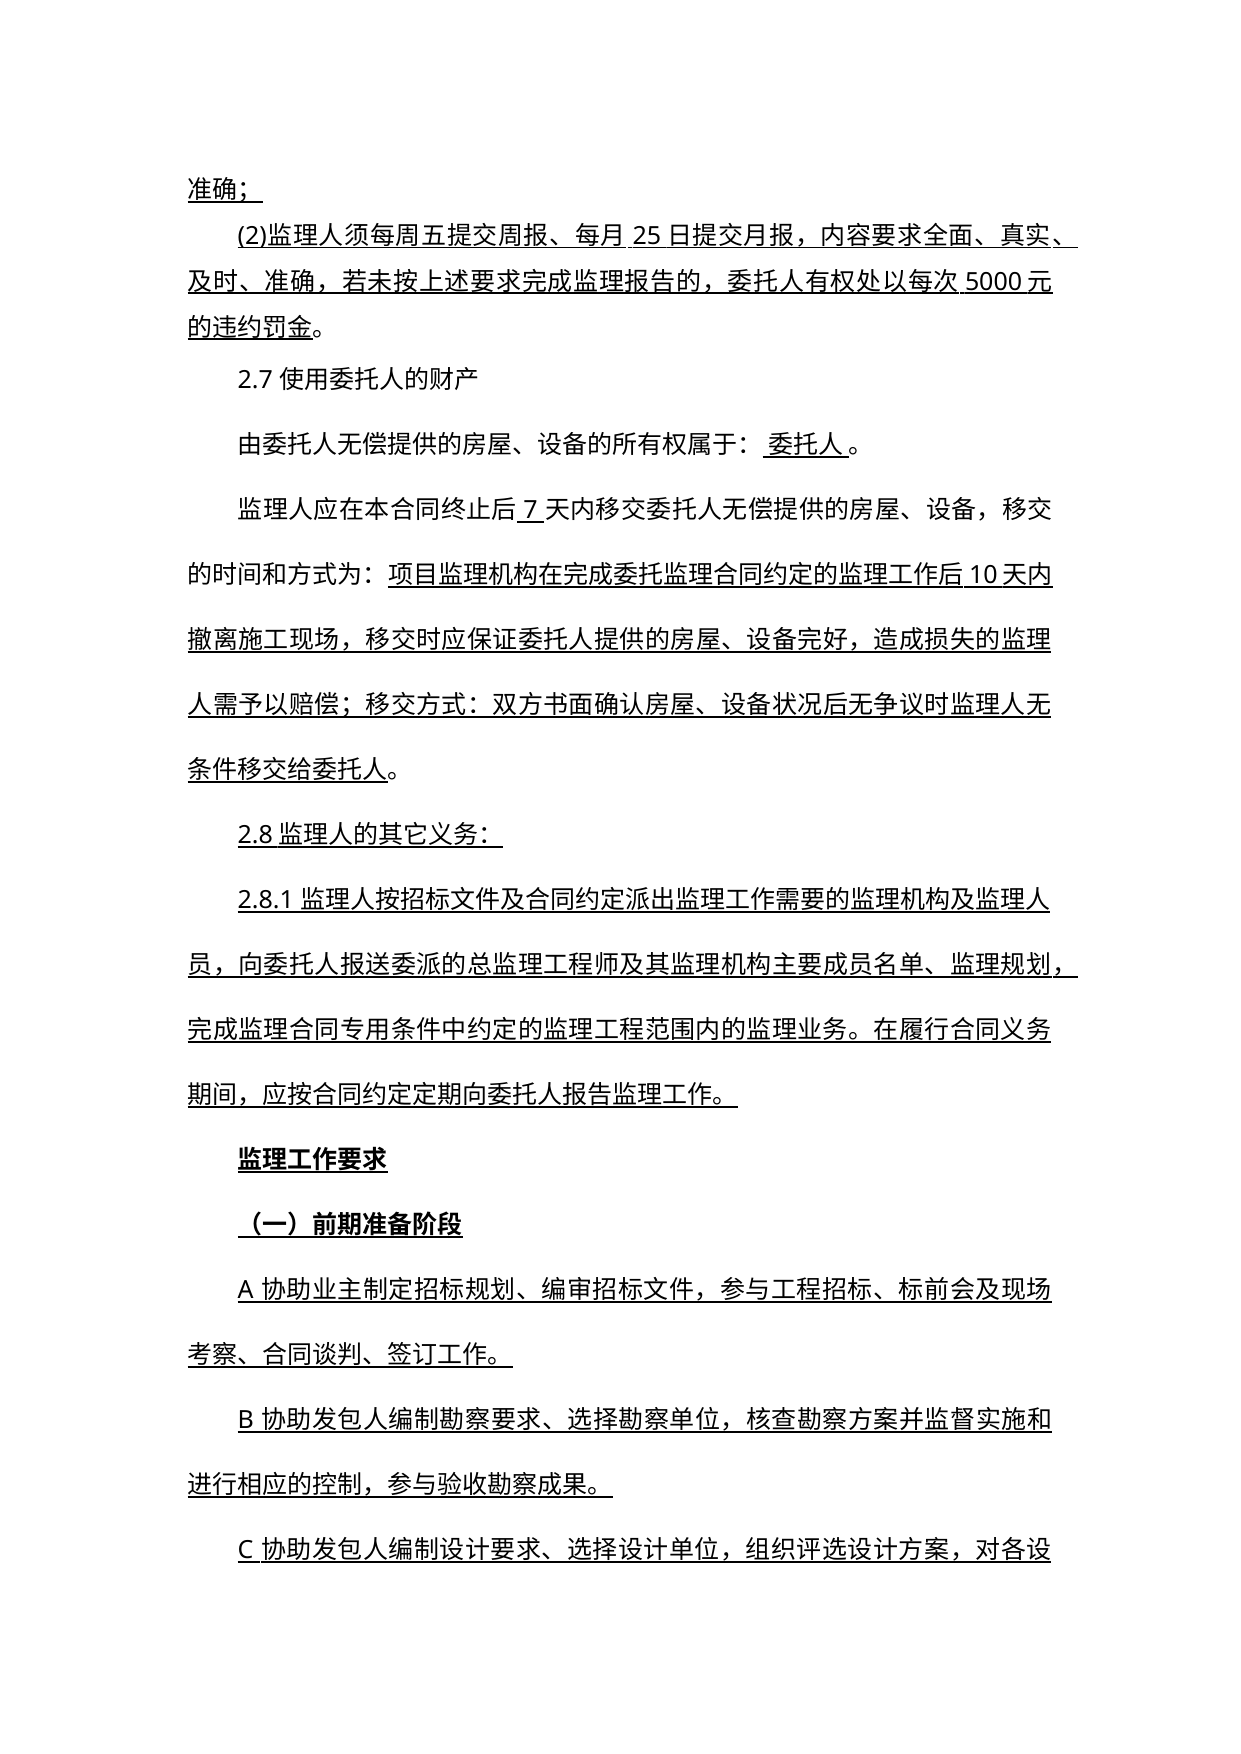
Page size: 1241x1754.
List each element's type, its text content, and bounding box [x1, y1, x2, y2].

text （一）前期准备阶段 [187, 1190, 1053, 1255]
text 2.8.1 监理人按招标文件及合同约定派出监理工作需要的监理机构及监理人员，向委托人报送委派的总监理工程师及其监理机构主要成员名单、监理规划，完成监理合同专用条件中约定的监理工程范围内的监理业务。在履行合同义务期间，应按合同约定定期向委托人报告监理工作。 [187, 977, 1053, 1125]
text 由委托人无偿提供的房屋、设备的所有权属于： 委托人 。 [187, 410, 1053, 475]
text (2)监理人须每周五提交周报、每月25日提交月报，内容要求全面、真实、及时、准确，若未按上述要求完成监理报告的，委托人有权处以每次5000元的违约罚金。 [187, 208, 1053, 292]
text A 协助业主制定招标规划、编审招标文件，参与工程招标、标前会及现场考察、合同谈判、签订工作。 [187, 1255, 1053, 1385]
text 2.8监理人的其它义务： [187, 800, 1053, 865]
text 2.7 使用委托人的财产 [187, 345, 1053, 410]
text 监理工作要求 [187, 1125, 1053, 1190]
text 监理人应在本合同终止后 7 天内移交委托人无偿提供的房屋、设备，移交的时间和方式为：项目监理机构在完成委托监理合同约定的监理工作后10天内撤离施工现场，移交时应保证委托人提供的房屋、设备完好，造成损失的监理人需予以赔偿；移交方式：双方书面确认房屋、设备状况后无争议时监理人无条件移交给委托人。 [187, 475, 1053, 800]
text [187, 1515, 1053, 1580]
text B 协助发包人编制勘察要求、选择勘察单位，核查勘察方案并监督实施和进行相应的控制，参与验收勘察成果。 [187, 1385, 1053, 1515]
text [187, 162, 1053, 208]
text (2)监理人须每周五提交周报、每月25日提交月报，内容要求全面、真实、及时、准确，若未按上述要求完成监理报告的，委托人有权处以每次5000元的违约罚金。 [187, 293, 1053, 345]
text 2.8.1 监理人按招标文件及合同约定派出监理工作需要的监理机构及监理人员，向委托人报送委派的总监理工程师及其监理机构主要成员名单、监理规划，完成监理合同专用条件中约定的监理工程范围内的监理业务。在履行合同义务期间，应按合同约定定期向委托人报告监理工作。 [187, 865, 1053, 976]
